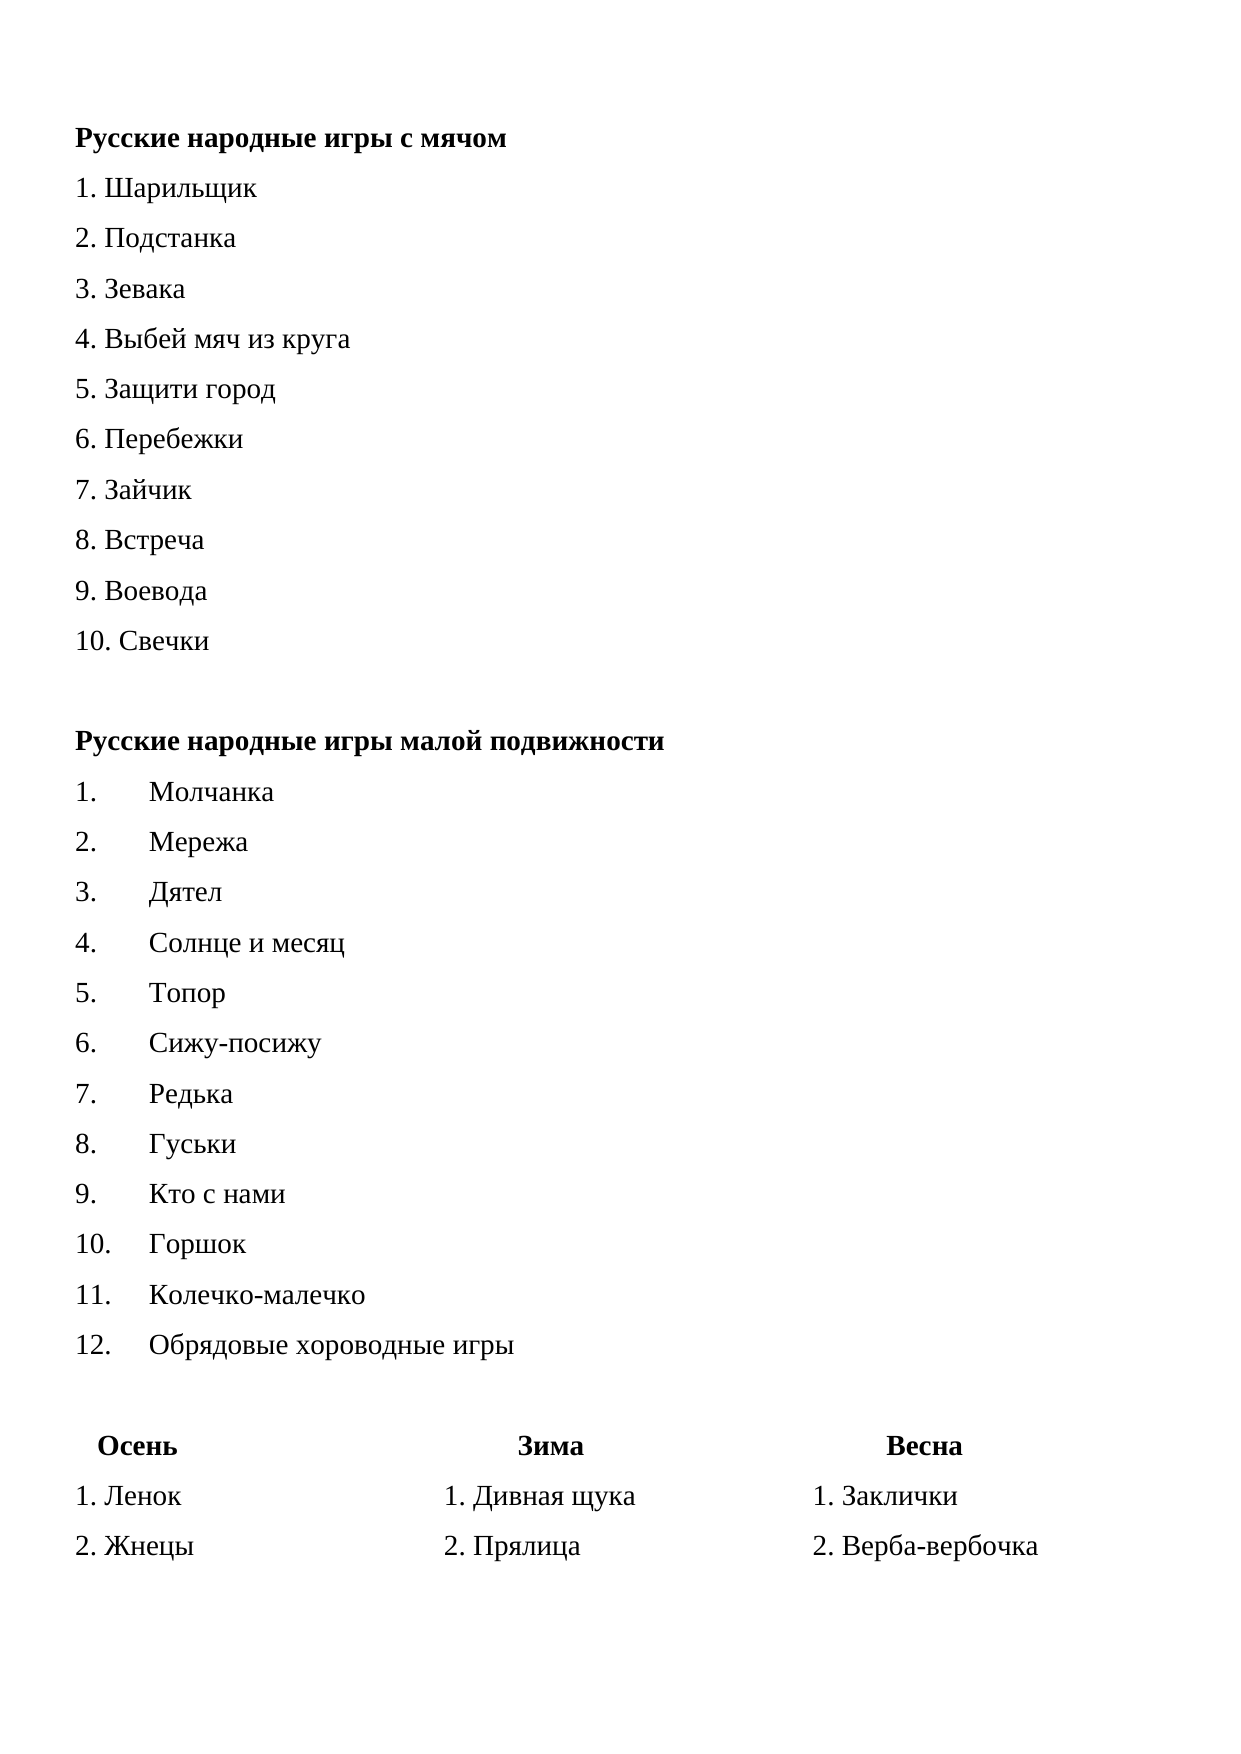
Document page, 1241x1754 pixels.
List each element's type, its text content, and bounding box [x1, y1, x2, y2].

text 3. Зевака [75, 271, 1165, 304]
text 1. Ленок 1. Дивная щука 1. Заклички [75, 1478, 1165, 1512]
list Кто с нами [75, 1176, 1165, 1210]
list Мережа [75, 824, 1165, 858]
text 4. Выбей мяч из круга [75, 321, 1165, 354]
list Сижу-посижу [75, 1025, 1165, 1059]
list Обрядовые хороводные игры [75, 1327, 1165, 1361]
text 9. Воевода [75, 573, 1165, 606]
list Горшок [75, 1227, 1165, 1260]
text 2. Подстанка [75, 220, 1165, 254]
text 5. Защити город [75, 371, 1165, 405]
text 1. Шарильщик [75, 170, 1165, 204]
text 8. Встреча [75, 522, 1165, 556]
text Русские народные игры малой подвижности [75, 723, 1165, 757]
list Дятел [75, 874, 1165, 908]
text 7. Зайчик [75, 472, 1165, 506]
list Солнце и месяц [75, 925, 1165, 958]
text 2. Жнецы 2. Прялица 2. Верба-вербочка [75, 1528, 1165, 1562]
text 10. Свечки [75, 623, 1165, 656]
text Русские народные игры с мячом [75, 120, 1165, 153]
list Топор [75, 975, 1165, 1009]
list Молчанка [75, 774, 1165, 807]
list Гуськи [75, 1126, 1165, 1159]
text 6. Перебежки [75, 422, 1165, 455]
list Редька [75, 1076, 1165, 1109]
list Колечко-малечко [75, 1277, 1165, 1311]
text Осень Зима Весна [75, 1428, 1165, 1461]
